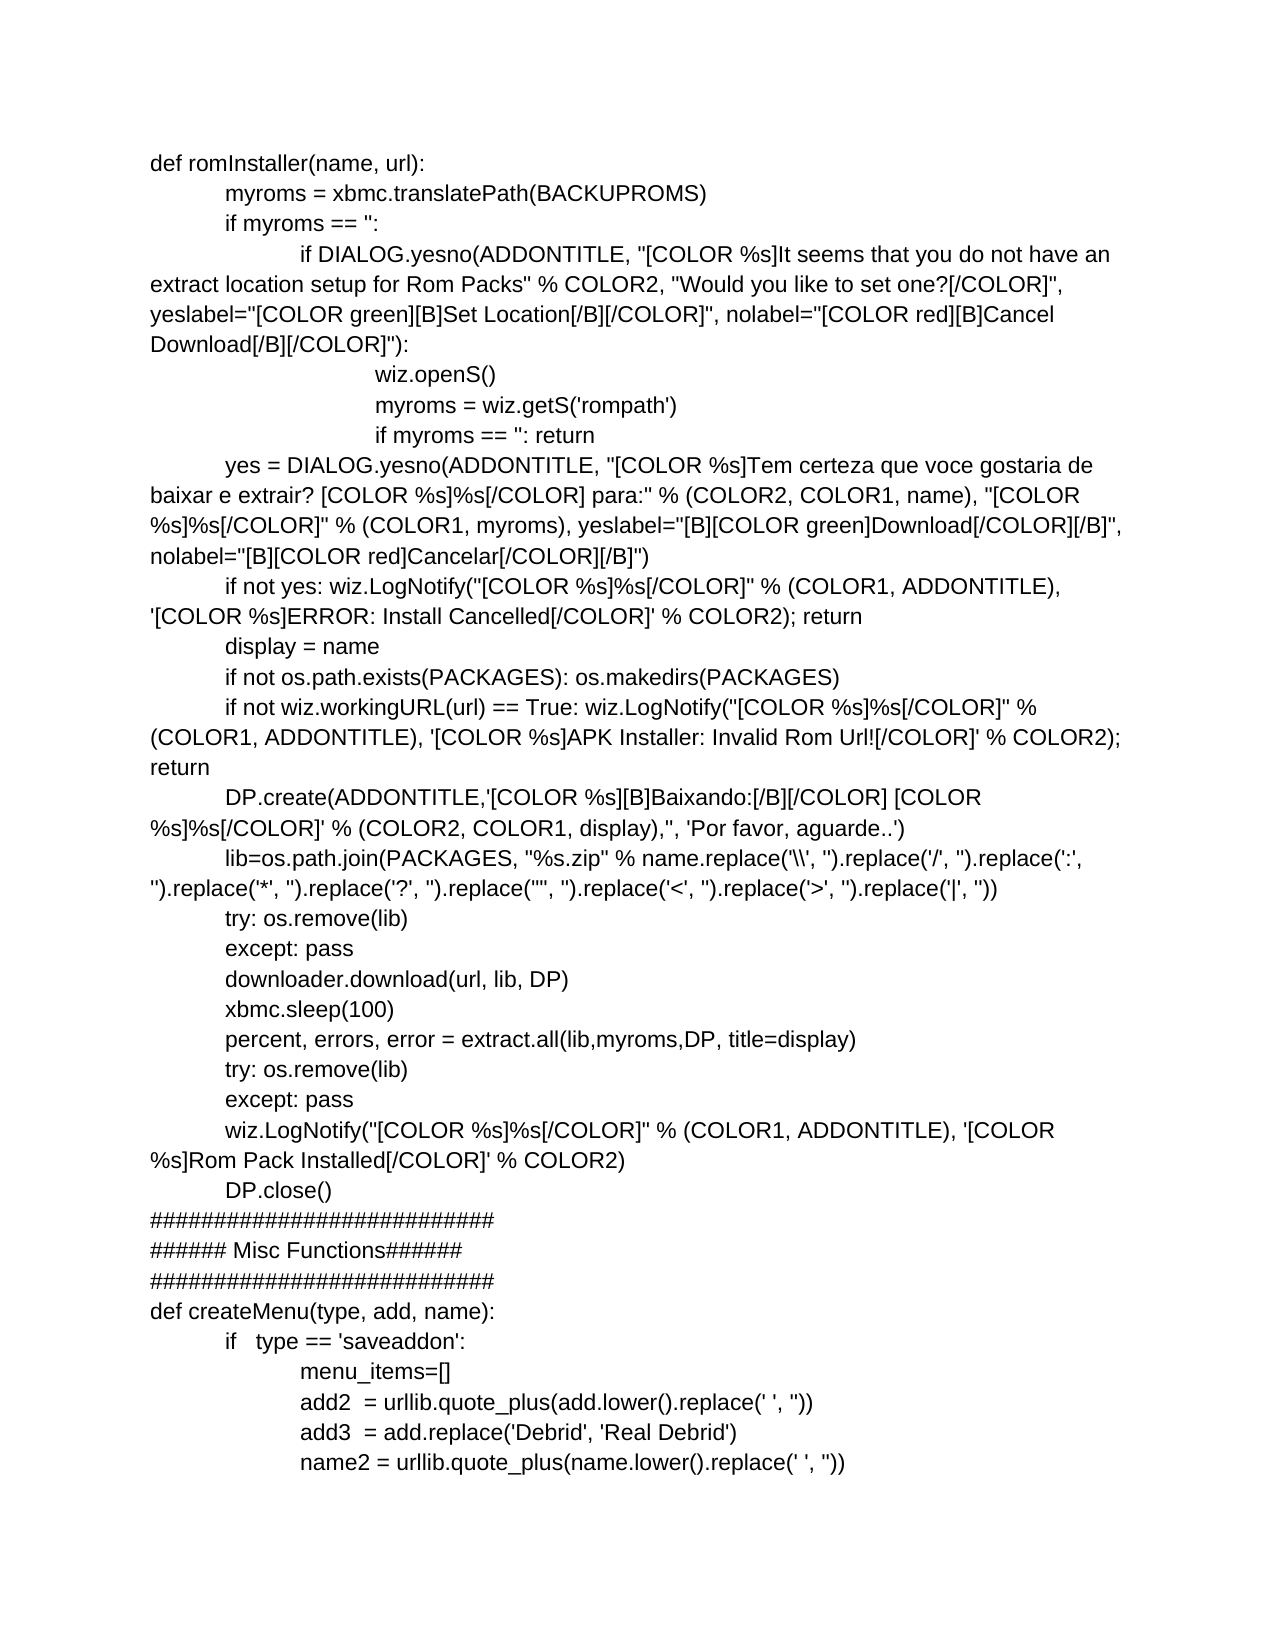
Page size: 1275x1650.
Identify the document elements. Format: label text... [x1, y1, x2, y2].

text if not wiz.workingURL(url) == True: wiz.LogNotify("[COLOR %s]%s[/COLOR]" % (COLOR1, ADDONTITLE), '[COLOR %s]APK Installer: Invalid Rom Url![/COLOR]' % COLOR2); return [150, 694, 1125, 781]
text wiz.LogNotify("[COLOR %s]%s[/COLOR]" % (COLOR1, ADDONTITLE), '[COLOR %s]Rom Pack Installed[/COLOR]' % COLOR2) [150, 1117, 1125, 1173]
text wiz.openS() [150, 361, 1125, 388]
text if myroms == '': return [150, 422, 1125, 448]
text if not yes: wiz.LogNotify("[COLOR %s]%s[/COLOR]" % (COLOR1, ADDONTITLE), '[COLOR %s]ERROR: Install Cancelled[/COLOR]' % COLOR2); return [150, 573, 1125, 629]
text yes = DIALOG.yesno(ADDONTITLE, "[COLOR %s]Tem certeza que voce gostaria de baixar e extrair? [COLOR %s]%s[/COLOR] para:" % (COLOR2, COLOR1, name), "[COLOR %s]%s[/COLOR]" % (COLOR1, myroms), yeslabel="[B][COLOR green]Download[/COLOR][/B]", nolabel="[B][COLOR red]Cancelar[/COLOR][/B]") [150, 452, 1125, 569]
text ########################### [150, 1207, 1125, 1234]
text except: pass [150, 1086, 1125, 1113]
text myroms = xbmc.translatePath(BACKUPROMS) [150, 180, 1125, 207]
text name2 = urllib.quote_plus(name.lower().replace(' ', '')) [150, 1449, 1125, 1475]
text downloader.download(url, lib, DP) [150, 966, 1125, 992]
text add2 = urllib.quote_plus(add.lower().replace(' ', '')) [150, 1388, 1125, 1415]
text myroms = wiz.getS('rompath') [150, 392, 1125, 418]
text menu_items=[] [150, 1358, 1125, 1385]
text DP.close() [150, 1177, 1125, 1203]
text display = name [150, 633, 1125, 660]
text if not os.path.exists(PACKAGES): os.makedirs(PACKAGES) [150, 663, 1125, 690]
text if DIALOG.yesno(ADDONTITLE, "[COLOR %s]It seems that you do not have an extract location setup for Rom Packs" % COLOR2, "Would you like to set one?[/COLOR]", yeslabel="[COLOR green][B]Set Location[/B][/COLOR]", nolabel="[COLOR red][B]Cancel Download[/B][/COLOR]"): [150, 241, 1125, 358]
text percent, errors, error = extract.all(lib,myroms,DP, title=display) [150, 1026, 1125, 1052]
text def romInstaller(name, url): [150, 150, 1125, 176]
text add3 = add.replace('Debrid', 'Real Debrid') [150, 1419, 1125, 1445]
text if type == 'saveaddon': [150, 1328, 1125, 1354]
text try: os.remove(lib) [150, 1056, 1125, 1083]
text ########################### [150, 1268, 1125, 1294]
text try: os.remove(lib) [150, 905, 1125, 932]
text except: pass [150, 935, 1125, 962]
text ###### Misc Functions###### [150, 1237, 1125, 1264]
text xbmc.sleep(100) [150, 996, 1125, 1022]
text DP.create(ADDONTITLE,'[COLOR %s][B]Baixando:[/B][/COLOR] [COLOR %s]%s[/COLOR]' % (COLOR2, COLOR1, display),'', 'Por favor, aguarde..') [150, 784, 1125, 841]
text if myroms == '': [150, 210, 1125, 237]
text lib=os.path.join(PACKAGES, "%s.zip" % name.replace('\\', '').replace('/', '').replace(':', '').replace('*', '').replace('?', '').replace('"', '').replace('<', '').replace('>', '').replace('|', '')) [150, 845, 1125, 901]
text def createMenu(type, add, name): [150, 1298, 1125, 1324]
